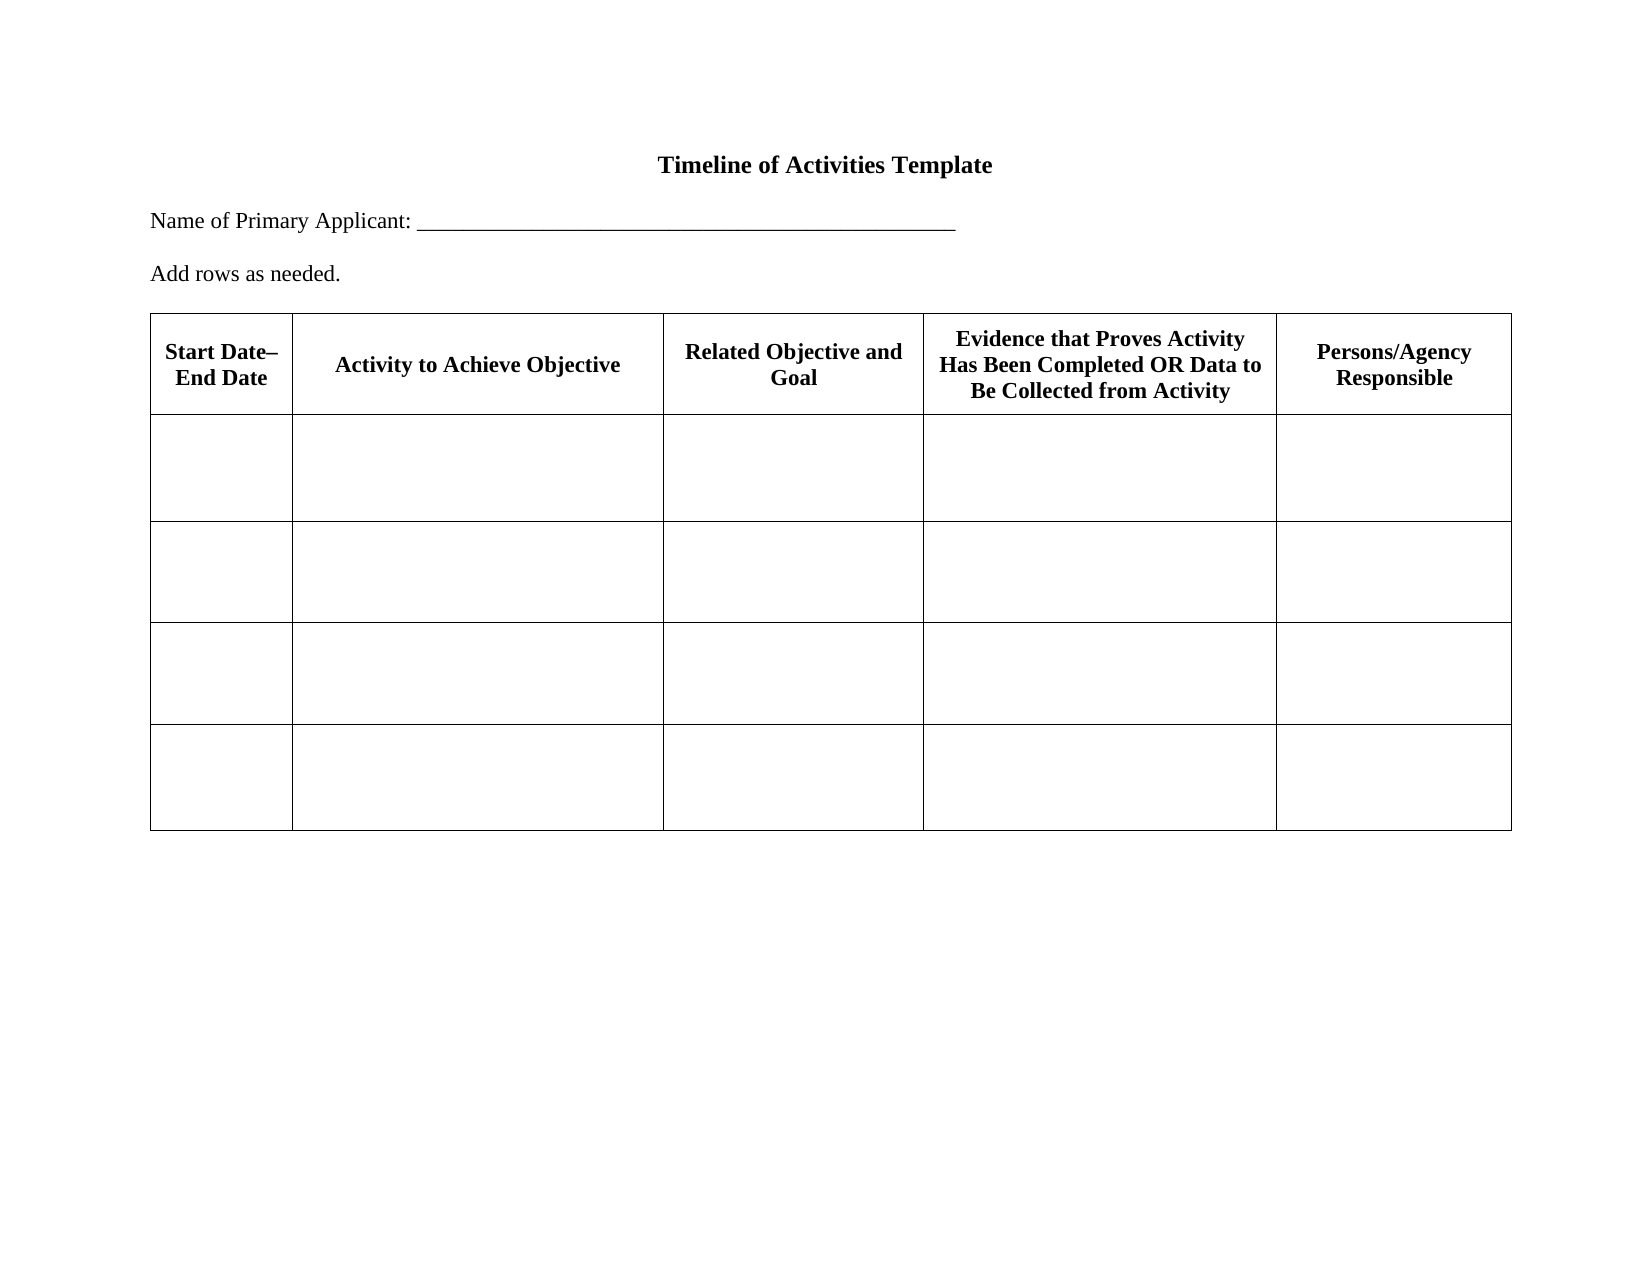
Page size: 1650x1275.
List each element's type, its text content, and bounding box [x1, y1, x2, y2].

table_header Activity to Achieve Objective [293, 314, 663, 414]
text Add rows as needed. [150, 260, 1500, 287]
text Name of Primary Applicant: _______________________________________________ [150, 207, 1500, 234]
table_cell [664, 623, 923, 724]
table_header Related Objective and Goal [664, 314, 923, 414]
table_header Persons/Agency Responsible [1277, 314, 1511, 414]
text Timeline of Activities Template [150, 150, 1500, 179]
table_cell [151, 725, 292, 830]
table_cell [293, 725, 663, 830]
table_cell [1277, 725, 1511, 830]
table_cell [293, 623, 663, 724]
table_cell [151, 415, 292, 521]
table_cell [1277, 623, 1511, 724]
table_cell [924, 415, 1276, 521]
table_cell [1277, 522, 1511, 622]
table_cell [664, 725, 923, 830]
table_cell [1277, 415, 1511, 521]
table_cell [664, 415, 923, 521]
table_header Start Date–End Date [151, 314, 292, 414]
table_cell [293, 522, 663, 622]
table_cell [924, 725, 1276, 830]
table_cell [151, 623, 292, 724]
table_cell [924, 522, 1276, 622]
table_cell [664, 522, 923, 622]
table_cell [293, 415, 663, 521]
table_cell [924, 623, 1276, 724]
table_cell [151, 522, 292, 622]
table_header Evidence that Proves Activity Has Been Completed OR Data to Be Collected from Activity [924, 314, 1276, 414]
